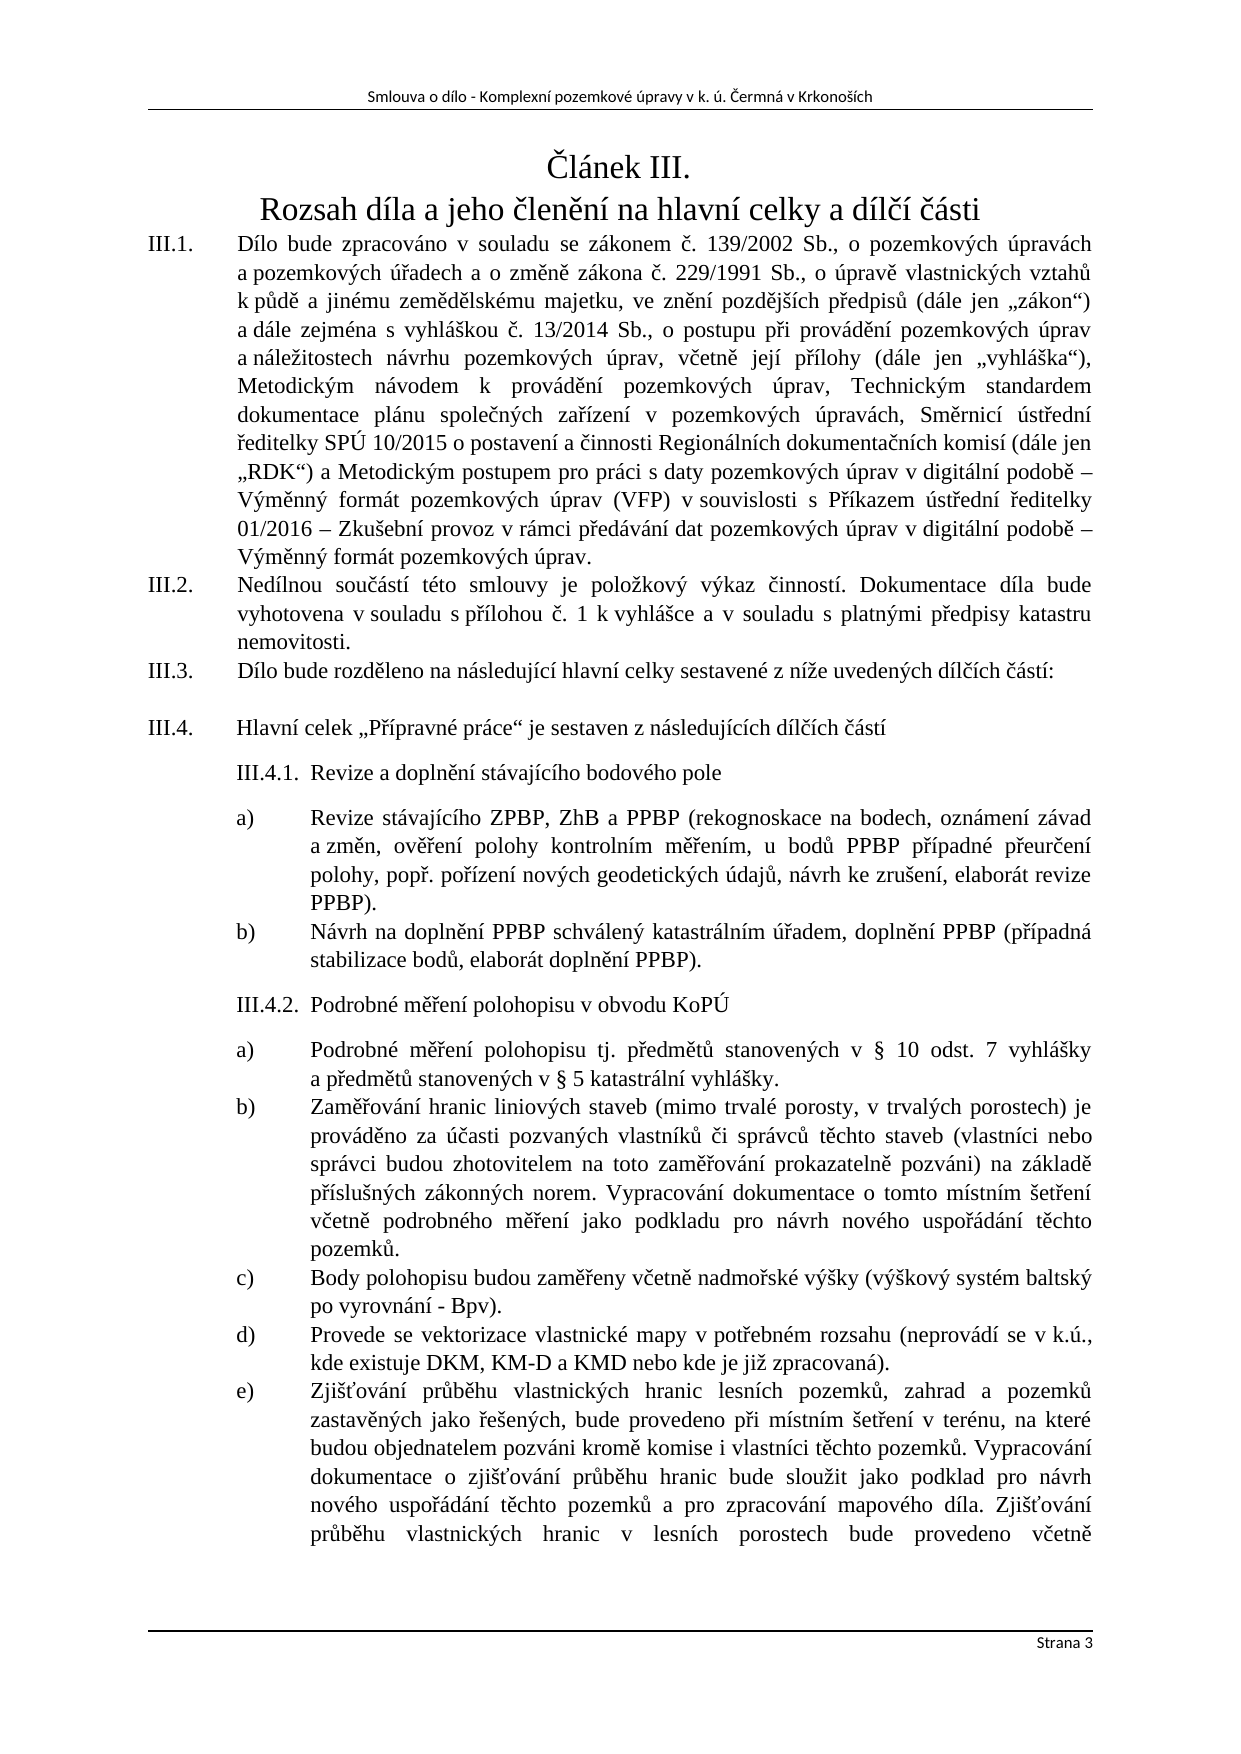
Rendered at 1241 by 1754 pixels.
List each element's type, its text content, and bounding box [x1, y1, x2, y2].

list Nedílnou součástí této smlouvy je položkový výkaz činností. Dokumentace díla bude vyhotovena v souladu s přílohou č. 1 k vyhlášce a v souladu s platnými předpisy katastru nemovitosti. [148, 572, 1093, 655]
text Revize stávajícího ZPBP, ZhB a PPBP (rekognoskace na bodech, oznámení závad a změn, ověření polohy kontrolním měřením, u bodů PPBP případné přeurčení polohy, popř. pořízení nových geodetických údajů, návrh ke zrušení, elaborát revize PPBP). [236, 804, 1093, 916]
text Podrobné měření polohopisu v obvodu KoPÚ [236, 991, 1093, 1018]
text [236, 1378, 1093, 1546]
text Zaměřování hranic liniových staveb (mimo trvalé porosty, v trvalých porostech) je prováděno za účasti pozvaných vlastníků či správců těchto staveb (vlastníci nebo správci budou zhotovitelem na toto zaměřování prokazatelně pozváni) na základě příslušných zákonných norem. Vypracování dokumentace o tomto místním šetření včetně podrobného měření jako podkladu pro návrh nového uspořádání těchto pozemků. [236, 1093, 1093, 1262]
subtitle Rozsah díla a jeho členění na hlavní celky a dílčí části [148, 148, 1093, 227]
list Dílo bude rozděleno na následující hlavní celky sestavené z níže uvedených dílčích částí: [148, 657, 1093, 683]
list Dílo bude zpracováno v souladu se zákonem č. 139/2002 Sb., o pozemkových úpravách a pozemkových úřadech a o změně zákona č. 229/1991 Sb., o úpravě vlastnických vztahů k půdě a jinému zemědělskému majetku, ve znění pozdějších předpisů (dále jen „zákon“) a dále zejména s vyhláškou č. 13/2014 Sb., o postupu při provádění pozemkových úprav a náležitostech návrhu pozemkových úprav, včetně její přílohy (dále jen „vyhláška“), Metodickým návodem k provádění pozemkových úprav, Technickým standardem dokumentace plánu společných zařízení v pozemkových úpravách, Směrnicí ústřední ředitelky SPÚ 10/2015 o postavení a činnosti Regionálních dokumentačních komisí (dále jen „RDK“) a Metodickým postupem pro práci s daty pozemkových úprav v digitální podobě – Výměnný formát pozemkových úprav (VFP) v souvislosti s Příkazem ústřední ředitelky 01/2016 – Zkušební provoz v rámci předávání dat pozemkových úprav v digitální podobě – Výměnný formát pozemkových úprav. [148, 230, 1093, 569]
list Hlavní celek „Přípravné práce“ je sestaven z následujících dílčích částí [148, 714, 1093, 740]
text Body polohopisu budou zaměřeny včetně nadmořské výšky (výškový systém baltský po vyrovnání - Bpv). [236, 1264, 1093, 1319]
text Provede se vektorizace vlastnické mapy v potřebném rozsahu (neprovádí se v k.ú., kde existuje DKM, KM-D a KMD nebo kde je již zpracovaná). [236, 1321, 1093, 1376]
text Návrh na doplnění PPBP schválený katastrálním úřadem, doplnění PPBP (případná stabilizace bodů, elaborát doplnění PPBP). [236, 918, 1093, 972]
text Revize a doplnění stávajícího bodového pole [236, 759, 1093, 785]
text Podrobné měření polohopisu tj. předmětů stanovených v § 10 odst. 7 vyhlášky a předmětů stanovených v § 5 katastrální vyhlášky. [236, 1036, 1093, 1091]
